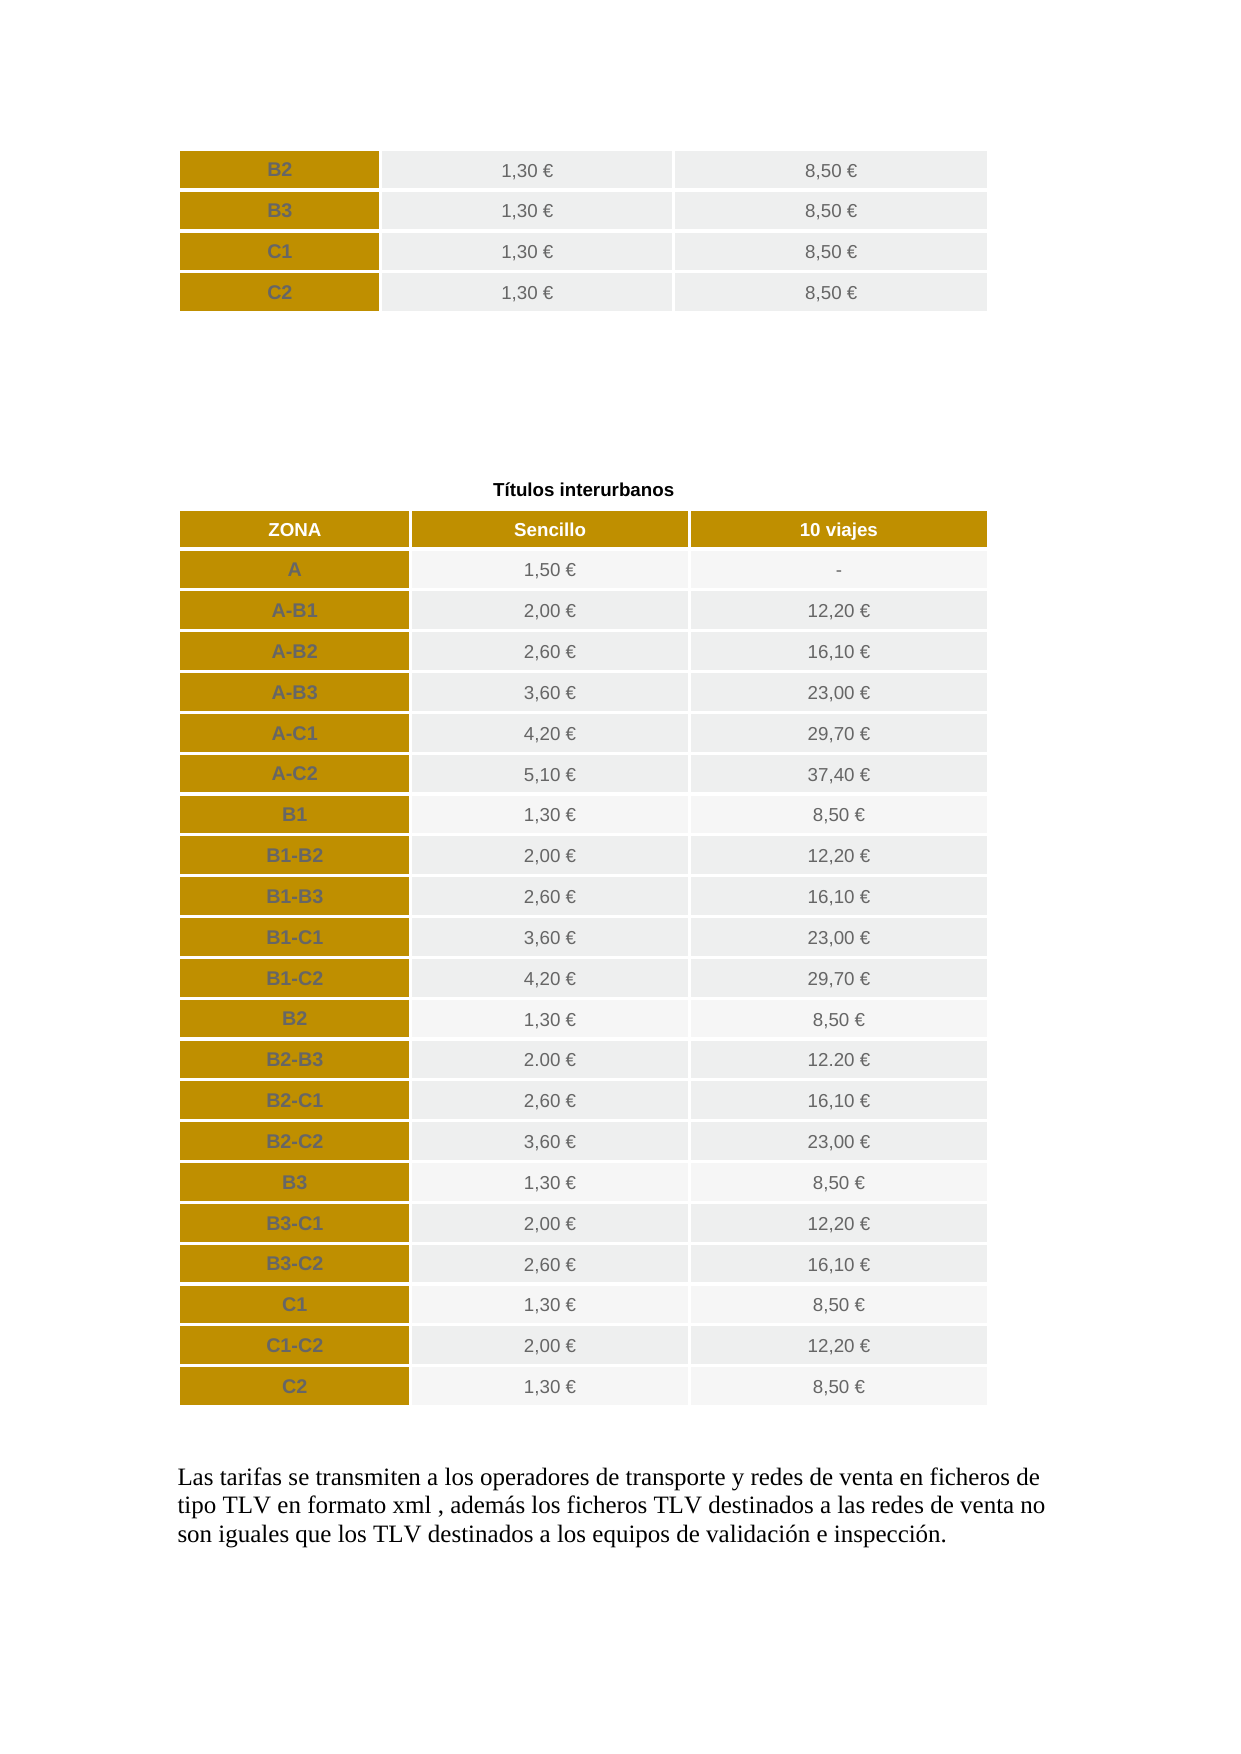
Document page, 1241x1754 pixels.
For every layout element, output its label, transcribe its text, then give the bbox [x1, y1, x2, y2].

table_cell B1-C1 [180, 918, 409, 956]
table_cell 1,30 € [382, 151, 672, 188]
table_cell 23,00 € [691, 1122, 987, 1160]
table_cell 8,50 € [691, 1286, 987, 1323]
table_cell B3-C1 [180, 1204, 409, 1242]
table_cell 2,00 € [412, 1326, 688, 1364]
table_cell 2,60 € [412, 632, 688, 670]
table_cell 2,60 € [412, 877, 688, 915]
table_cell 12,20 € [691, 1326, 987, 1364]
table_cell 23,00 € [691, 918, 987, 956]
text Las tarifas se transmiten a los operadores de transporte y redes de venta en ficheros de tipo TLV en formato xml , además los ficheros TLV destinados a las redes de venta no son iguales que los TLV destinados a los equipos de validación e inspección. [177, 1462, 1063, 1548]
table_cell 3,60 € [412, 918, 688, 956]
table_cell 29,70 € [691, 714, 987, 752]
table_cell C1-C2 [180, 1326, 409, 1364]
table_cell A-C1 [180, 714, 409, 752]
table_cell B1 [180, 796, 409, 833]
table_cell B2 [180, 151, 379, 188]
table_cell 8,50 € [691, 1000, 987, 1037]
table_cell B3-C2 [180, 1245, 409, 1282]
table_cell 8,50 € [691, 796, 987, 833]
table_cell B2-B3 [180, 1041, 409, 1078]
table_cell A [180, 551, 409, 588]
table_cell - [691, 551, 987, 588]
table_cell B3 [180, 192, 379, 229]
table_cell A-C2 [180, 755, 409, 792]
table_cell C2 [180, 273, 379, 311]
table_cell 4,20 € [412, 714, 688, 752]
table_cell 2,00 € [412, 591, 688, 629]
table_cell 2,60 € [412, 1245, 688, 1282]
table_cell C1 [180, 233, 379, 270]
table_cell 1,30 € [412, 1286, 688, 1323]
table_cell 3,60 € [412, 673, 688, 711]
table_cell 16,10 € [691, 632, 987, 670]
table_cell 16,10 € [691, 1081, 987, 1119]
table_cell B2 [180, 1000, 409, 1037]
table_cell C2 [180, 1367, 409, 1405]
table_cell 2,60 € [412, 1081, 688, 1119]
table_cell 2.00 € [412, 1041, 688, 1078]
table_cell 8,50 € [675, 233, 987, 270]
table_header Títulos interurbanos [180, 471, 987, 508]
table_cell 29,70 € [691, 959, 987, 997]
table_cell B1-C2 [180, 959, 409, 997]
table_cell ZONA [180, 511, 409, 547]
table_cell 8,50 € [675, 192, 987, 229]
table_cell 1,30 € [412, 796, 688, 833]
table_cell 23,00 € [691, 673, 987, 711]
table_cell A-B2 [180, 632, 409, 670]
table_cell 12,20 € [691, 591, 987, 629]
table_cell 10 viajes [691, 511, 987, 547]
table_cell 12.20 € [691, 1041, 987, 1078]
table_cell B2-C2 [180, 1122, 409, 1160]
table_cell B2-C1 [180, 1081, 409, 1119]
table_cell 1,30 € [412, 1000, 688, 1037]
table_cell 12,20 € [691, 1204, 987, 1242]
table_cell 37,40 € [691, 755, 987, 792]
table_cell 16,10 € [691, 877, 987, 915]
table_cell A-B3 [180, 673, 409, 711]
table_cell 3,60 € [412, 1122, 688, 1160]
table_cell 8,50 € [691, 1367, 987, 1405]
table_cell 1,30 € [382, 233, 672, 270]
table_cell 2,00 € [412, 836, 688, 874]
table_cell 1,30 € [412, 1367, 688, 1405]
table_cell 1,30 € [382, 273, 672, 311]
table_cell B1-B3 [180, 877, 409, 915]
table_cell 2,00 € [412, 1204, 688, 1242]
table_cell 12,20 € [691, 836, 987, 874]
table_cell Sencillo [412, 511, 688, 547]
table_cell 5,10 € [412, 755, 688, 792]
table_cell 1,50 € [412, 551, 688, 588]
table_cell B3 [180, 1163, 409, 1201]
table_cell 8,50 € [691, 1163, 987, 1201]
table_cell 1,30 € [412, 1163, 688, 1201]
table_cell B1-B2 [180, 836, 409, 874]
table_cell 1,30 € [382, 192, 672, 229]
table_cell 4,20 € [412, 959, 688, 997]
table_cell 16,10 € [691, 1245, 987, 1282]
table_cell 8,50 € [675, 273, 987, 311]
table_cell C1 [180, 1286, 409, 1323]
table_cell 8,50 € [675, 151, 987, 188]
table_cell A-B1 [180, 591, 409, 629]
